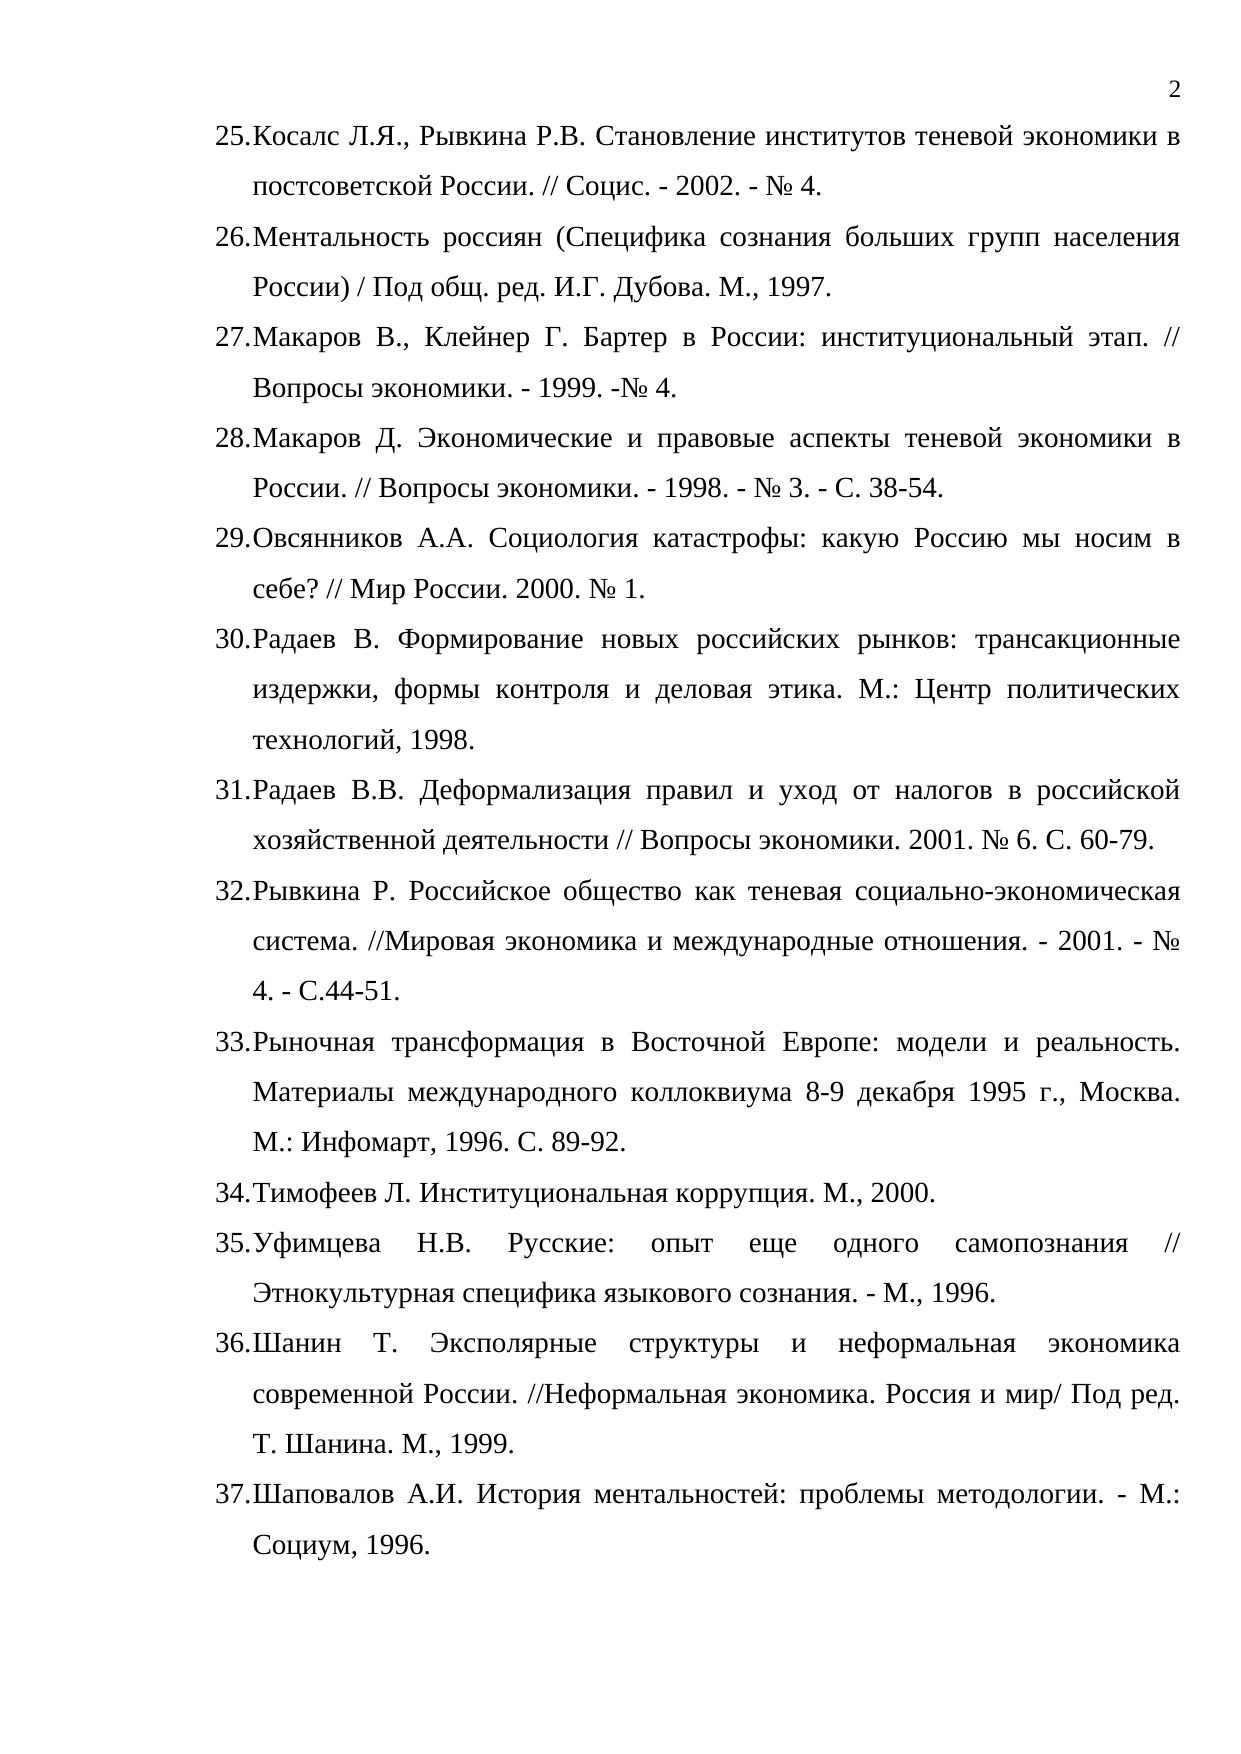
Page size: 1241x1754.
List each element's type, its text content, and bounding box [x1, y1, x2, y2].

list Ментальность россиян (Специфика сознания больших групп населения России) / Под общ. ред. И.Г. Дубова. М., 1997. [215, 219, 1181, 303]
list Рыночная трансформация в Восточной Европе: модели и реальность. Материалы международного коллоквиума 8-9 декабря 1995 г., Москва. М.: Инфомарт, 1996. С. 89-92. [215, 1024, 1181, 1158]
list Косалс Л.Я., Рывкина Р.В. Становление институтов теневой экономики в постсоветской России. // Социс. - 2002. - № 4. [215, 118, 1181, 202]
list Уфимцева Н.В. Русские: опыт еще одного самопознания // Этнокультурная специфика языкового сознания. - М., 1996. [215, 1225, 1181, 1309]
list Тимофеев Л. Институциональная коррупция. М., 2000. [215, 1175, 1181, 1208]
list Радаев В. Формирование новых российских рынков: трансакционные издержки, формы контроля и деловая этика. М.: Центр политических технологий, 1998. [215, 621, 1181, 755]
list Макаров В., Клейнер Г. Бартер в России: институциональный этап. // Вопросы экономики. - 1999. -№ 4. [215, 319, 1181, 403]
list Макаров Д. Экономические и правовые аспекты теневой экономики в России. // Вопросы экономики. - 1998. - № 3. - С. 38-54. [215, 420, 1181, 504]
list Радаев В.В. Деформализация правил и уход от налогов в российской хозяйственной деятельности // Вопросы экономики. 2001. № 6. С. 60-79. [215, 772, 1181, 856]
list Шаповалов А.И. История ментальностей: проблемы методологии. - М.: Социум, 1996. [215, 1477, 1181, 1560]
list Овсянников А.А. Социология катастрофы: какую Россию мы носим в себе? // Мир России. 2000. № 1. [215, 521, 1181, 604]
list Шанин Т. Эксполярные структуры и неформальная экономика современной России. //Неформальная экономика. Россия и мир/ Под ред. Т. Шанина. М., 1999. [215, 1326, 1181, 1460]
list Рывкина Р. Российское общество как теневая социально-экономическая система. //Мировая экономика и международные отношения. - 2001. - № 4. - С.44-51. [215, 873, 1181, 1007]
